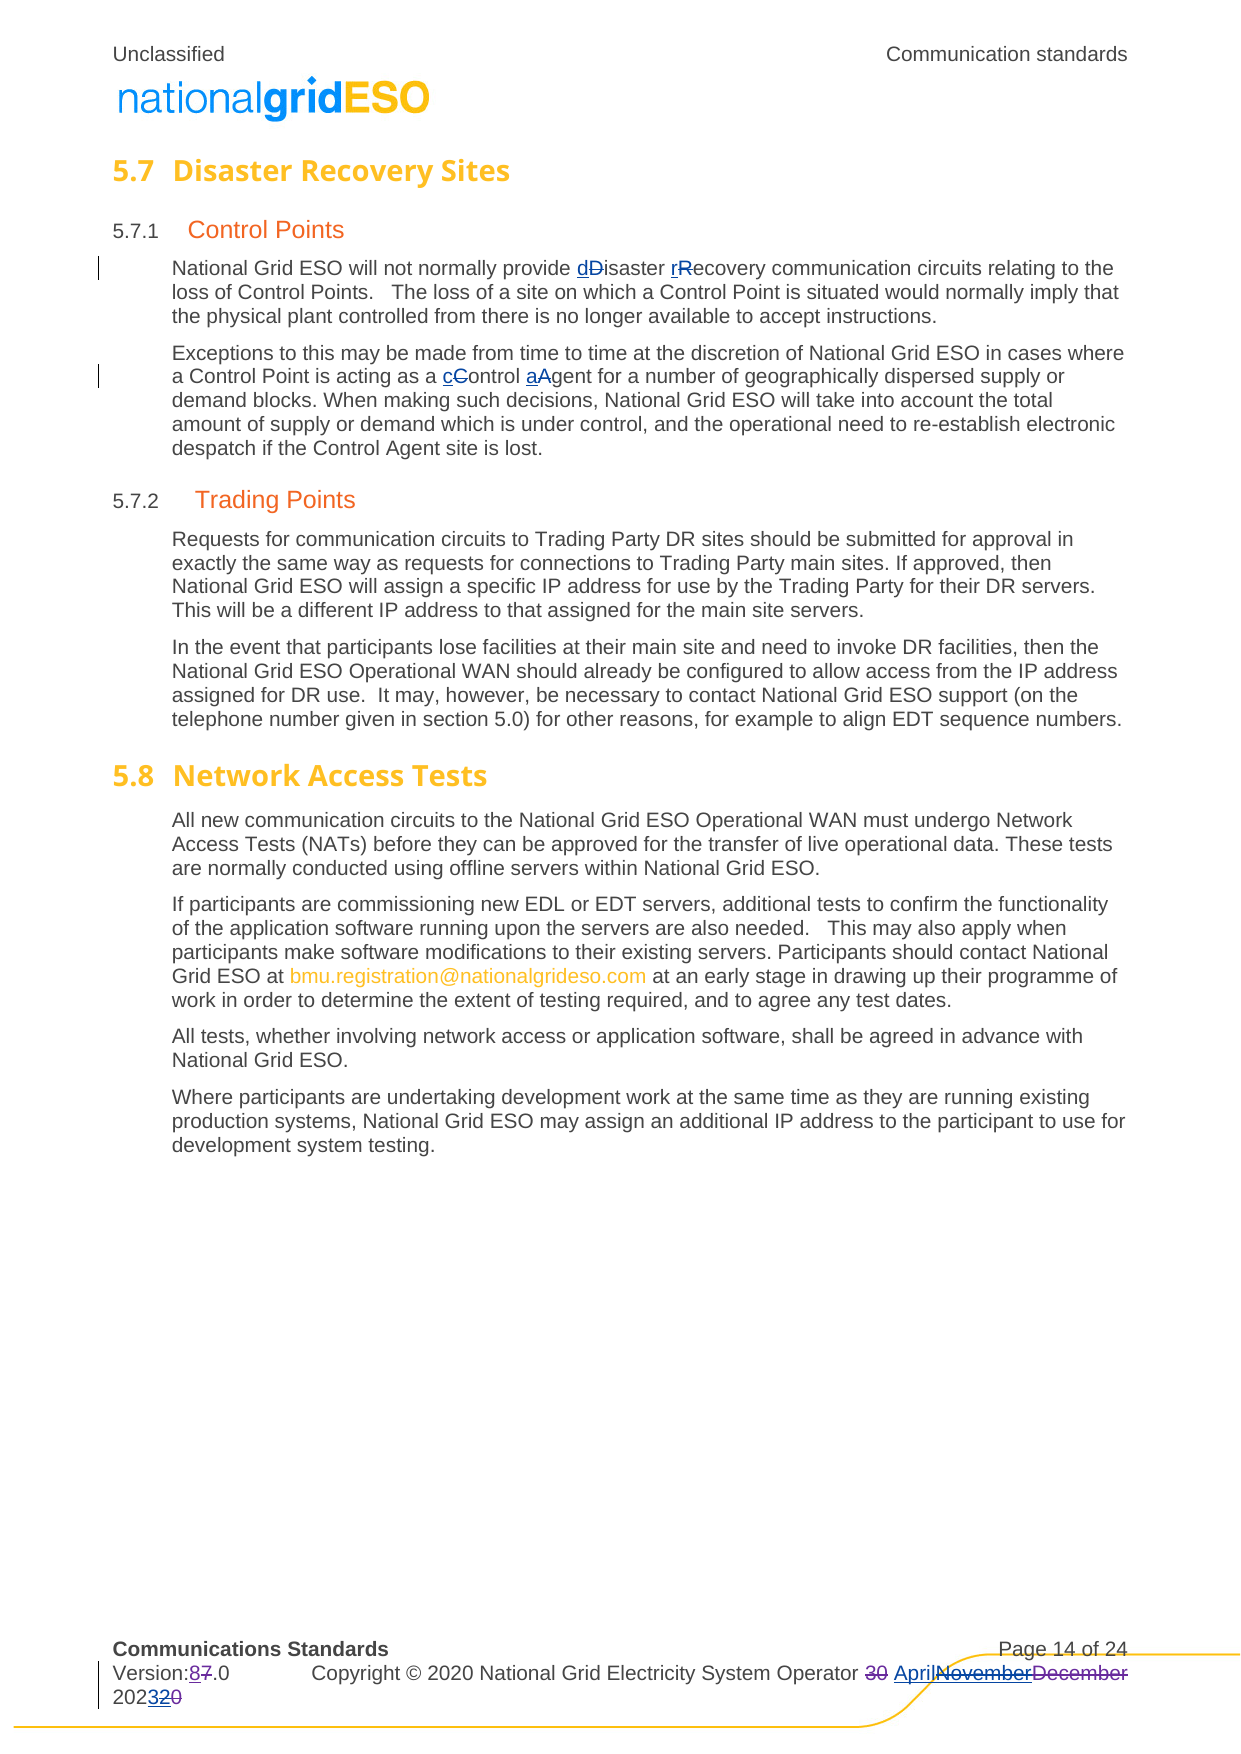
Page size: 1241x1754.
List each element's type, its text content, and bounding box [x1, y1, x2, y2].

text All new communication circuits to the National Grid ESO Operational WAN must undergo Network Access Tests (NATs) before they can be approved for the transfer of live operational data. These tests are normally conducted using offline servers within National Grid ESO. [172, 808, 1128, 879]
text All tests, whether involving network access or application software, shall be agreed in advance with National Grid ESO. [172, 1024, 1128, 1072]
text If participants are commissioning new EDL or EDT servers, additional tests to confirm the functionality of the application software running upon the servers are also needed. This may also apply when participants make software modifications to their existing servers. Participants should contact National Grid ESO at bmu.registration@nationalgrideso.com at an early stage in drawing up their programme of work in order to determine the extent of testing required, and to agree any test dates. [172, 892, 1128, 1012]
text Exceptions to this may be made from time to time at the discretion of National Grid ESO in cases where a Control Point is acting as a ontrol gent for a number of geographically dispersed supply or demand blocks. When making such decisions, National Grid ESO will take into account the total amount of supply or demand which is under control, and the operational need to re-establish electronic despatch if the Control Agent site is lost. [172, 340, 1128, 460]
text National Grid ESO will not normally provide isaster ecovery communication circuits relating to the loss of Control Points. The loss of a site on which a Control Point is situated would normally imply that the physical plant controlled from there is no longer available to accept instructions. [172, 256, 1128, 328]
picture [13, 1, 1241, 1751]
subtitle Trading Points [112, 485, 1128, 514]
subtitle Control Points [112, 215, 1128, 243]
subtitle Network Access Tests [112, 756, 1128, 795]
text In the event that participants lose facilities at their main site and need to invoke DR facilities, then the National Grid ESO Operational WAN should already be configured to allow access from the IP address assigned for DR use. It may, however, be necessary to contact National Grid ESO support (on the telephone number given in section 5.0) for other reasons, for example to align EDT sequence numbers. [172, 635, 1128, 731]
text Where participants are undertaking development work at the same time as they are running existing production systems, National Grid ESO may assign an additional IP address to the participant to use for development system testing. [172, 1085, 1128, 1157]
text Requests for communication circuits to Trading Party DR sites should be submitted for approval in exactly the same way as requests for connections to Trading Party main sites. If approved, then National Grid ESO will assign a specific IP address for use by the Trading Party for their DR servers. This will be a different IP address to that assigned for the main site servers. [172, 526, 1128, 622]
subtitle Disaster Recovery Sites [112, 150, 1128, 190]
